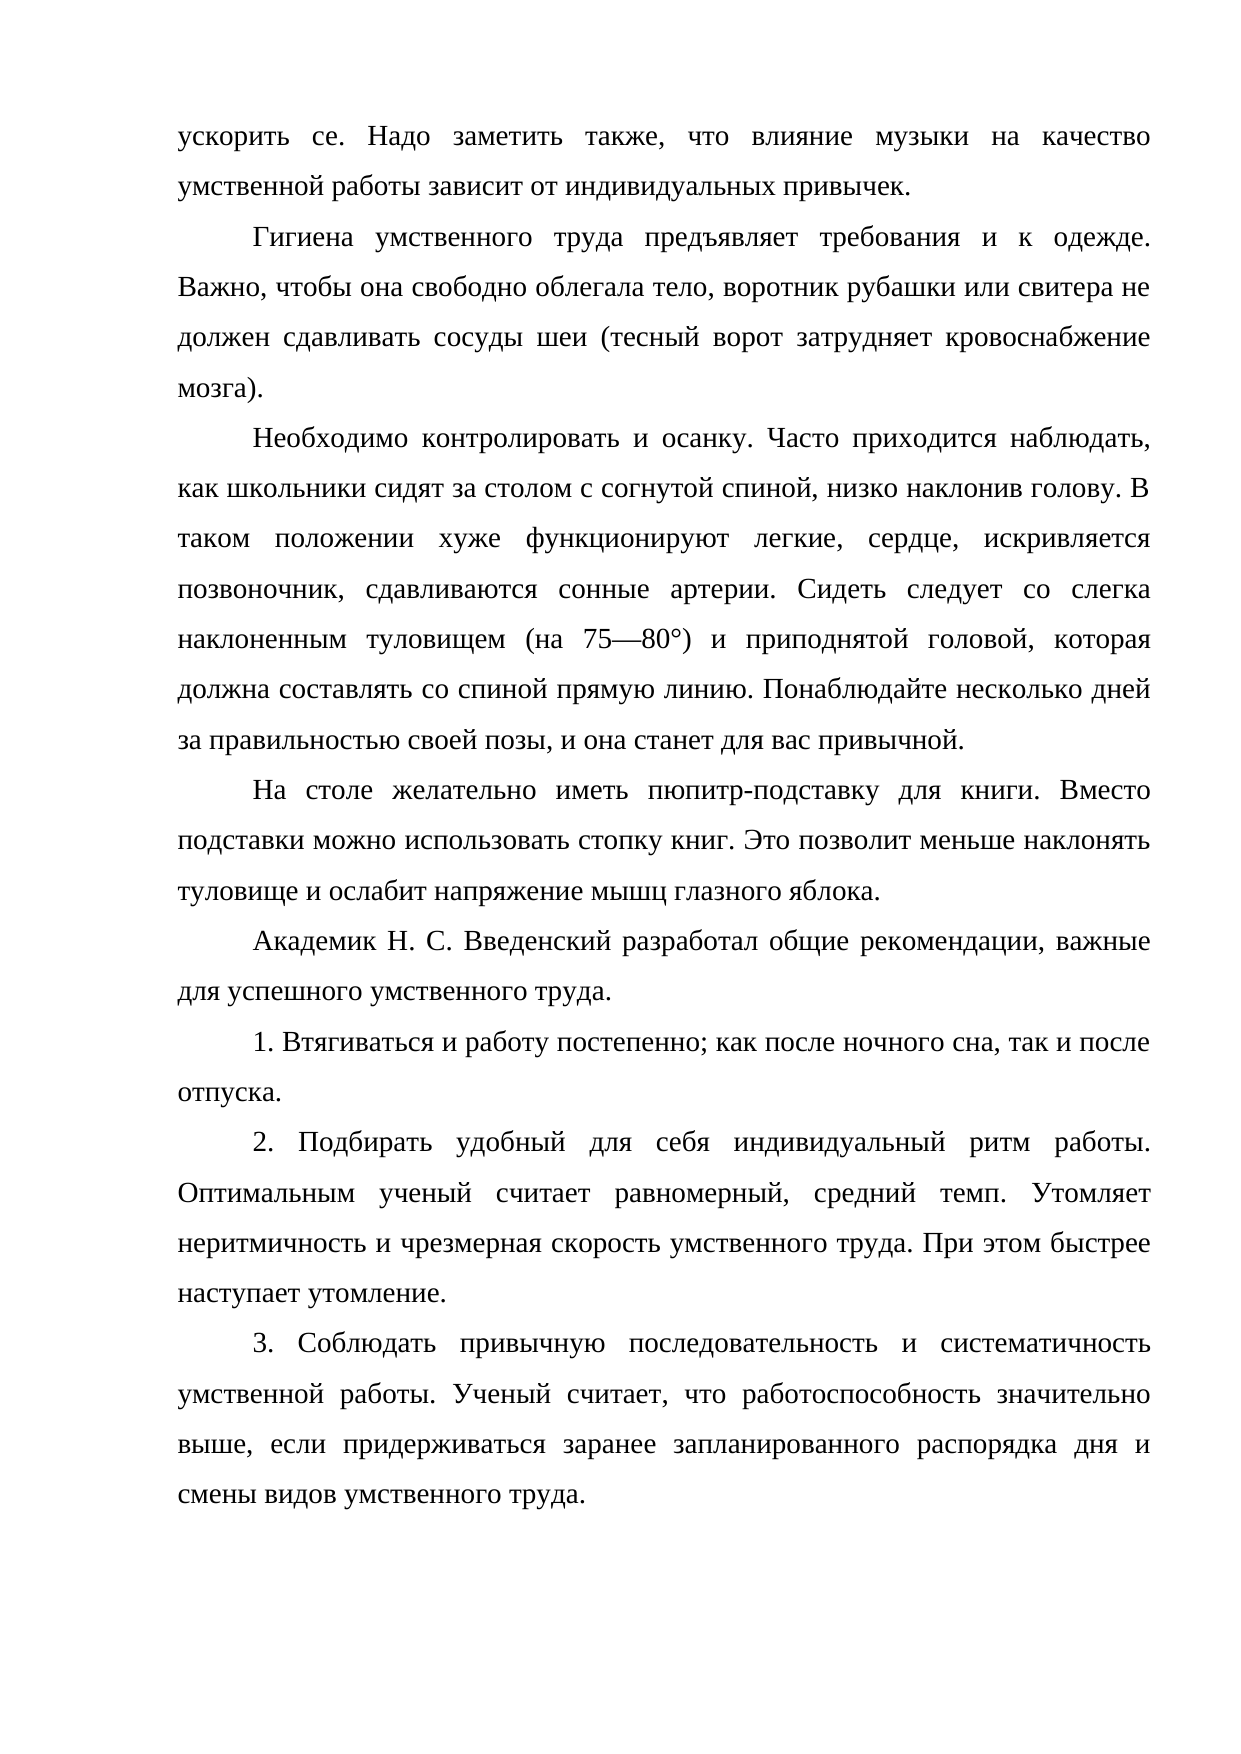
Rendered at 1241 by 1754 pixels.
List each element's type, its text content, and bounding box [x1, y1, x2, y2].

text Необходимо контролировать и осанку. Часто приходится наблюдать, как школьники сидят за столом с согнутой спиной, низко наклонив голову. В таком положении хуже функционируют легкие, сердце, искривляется позвоночник, сдавливаются сонные артерии. Сидеть следует со слегка наклоненным туловищем (на 75—80°) и приподнятой головой, которая должна составлять со спиной прямую линию. Понаблюдайте несколько дней за правильностью своей позы, и она станет для вас привычной. [177, 420, 1152, 755]
text 2. Подбирать удобный для себя индивидуальный ритм работы. Оптимальным ученый считает равномерный, средний темп. Утомляет неритмичность и чрезмерная скорость умственного труда. При этом быстрее наступает утомление. [177, 1124, 1152, 1309]
text 3. Соблюдать привычную последовательность и систематичность умственной работы. Ученый считает, что работоспособность значительно выше, если придерживаться заранее запланированного распорядка дня и смены видов умственного труда. [177, 1326, 1152, 1510]
text 1. Втягиваться и работу постепенно; как после ночного сна, так и после отпуска. [177, 1024, 1152, 1108]
text Гигиена умственного труда предъявляет требования и к одежде. Важно, чтобы она свободно облегала тело, воротник рубашки или свитера не должен сдавливать сосуды шеи (тесный ворот затрудняет кровоснабжение мозга). [177, 219, 1152, 403]
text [177, 118, 1152, 202]
text На столе желательно иметь пюпитр-подставку для книги. Вместо подставки можно использовать стопку книг. Это позволит меньше наклонять туловище и ослабит напряжение мышц глазного яблока. [177, 772, 1152, 906]
text Академик Н. С. Введенский разработал общие рекомендации, важные для успешного умственного труда. [177, 923, 1152, 1007]
